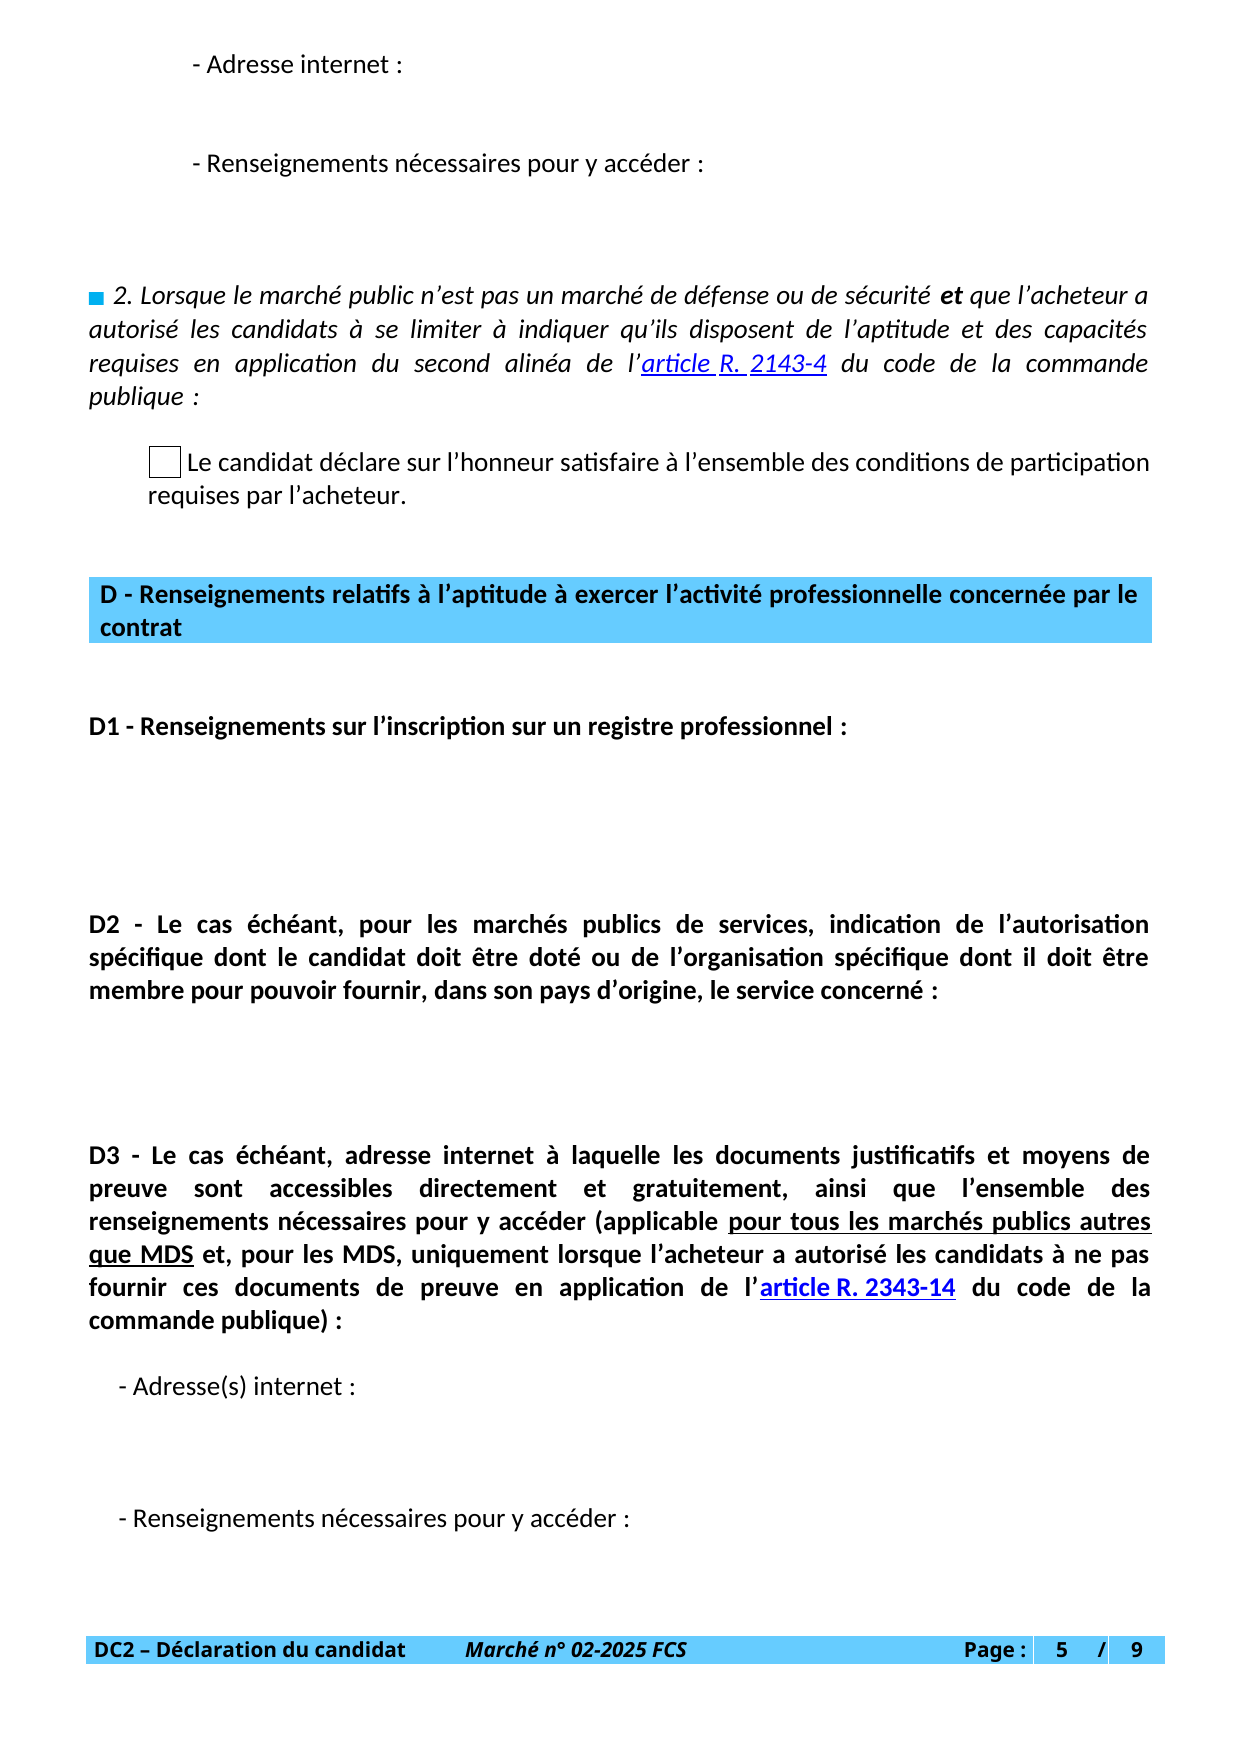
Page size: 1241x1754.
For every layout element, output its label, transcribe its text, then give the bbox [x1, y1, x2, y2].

text D2 - Le cas échéant, pour les marchés publics de services, indication de l’autorisation spécifique dont le candidat doit être doté ou de l’organisation spécifique dont il doit être membre pour pouvoir fournir, dans son pays d’origine, le service concerné : [89, 907, 1152, 1006]
text - Renseignements nécessaires pour y accéder : [192, 146, 1152, 179]
text - Adresse(s) internet : [118, 1369, 1152, 1402]
text D1 - Renseignements sur l’inscription sur un registre professionnel : [89, 709, 1152, 742]
text 2. Lorsque le marché public n’est pas un marché de défense ou de sécurité et que l’acheteur a autorisé les candidats à se limiter à indiquer qu’ils disposent de l’aptitude et des capacités requises en application du second alinéa de l’article R. 2143-4 du code de la commande publique : [89, 278, 1152, 412]
text - Adresse internet : [192, 47, 1152, 80]
text Le candidat déclare sur l’honneur satisfaire à l’ensemble des conditions de participation requises par l’acheteur. [148, 445, 1152, 511]
text - Renseignements nécessaires pour y accéder : [118, 1501, 1152, 1534]
table_header D - Renseignements relatifs à l’aptitude à exercer l’activité professionnelle concernée par le contrat [89, 577, 1152, 643]
text D3 - Le cas échéant, adresse internet à laquelle les documents justificatifs et moyens de preuve sont accessibles directement et gratuitement, ainsi que l’ensemble des renseignements nécessaires pour y accéder (applicable pour tous les marchés publics autres que MDS et, pour les MDS, uniquement lorsque l’acheteur a autorisé les candidats à ne pas fournir ces documents de preuve en application de l’article R. 2343-14 du code de la commande publique) : [89, 1138, 1152, 1336]
